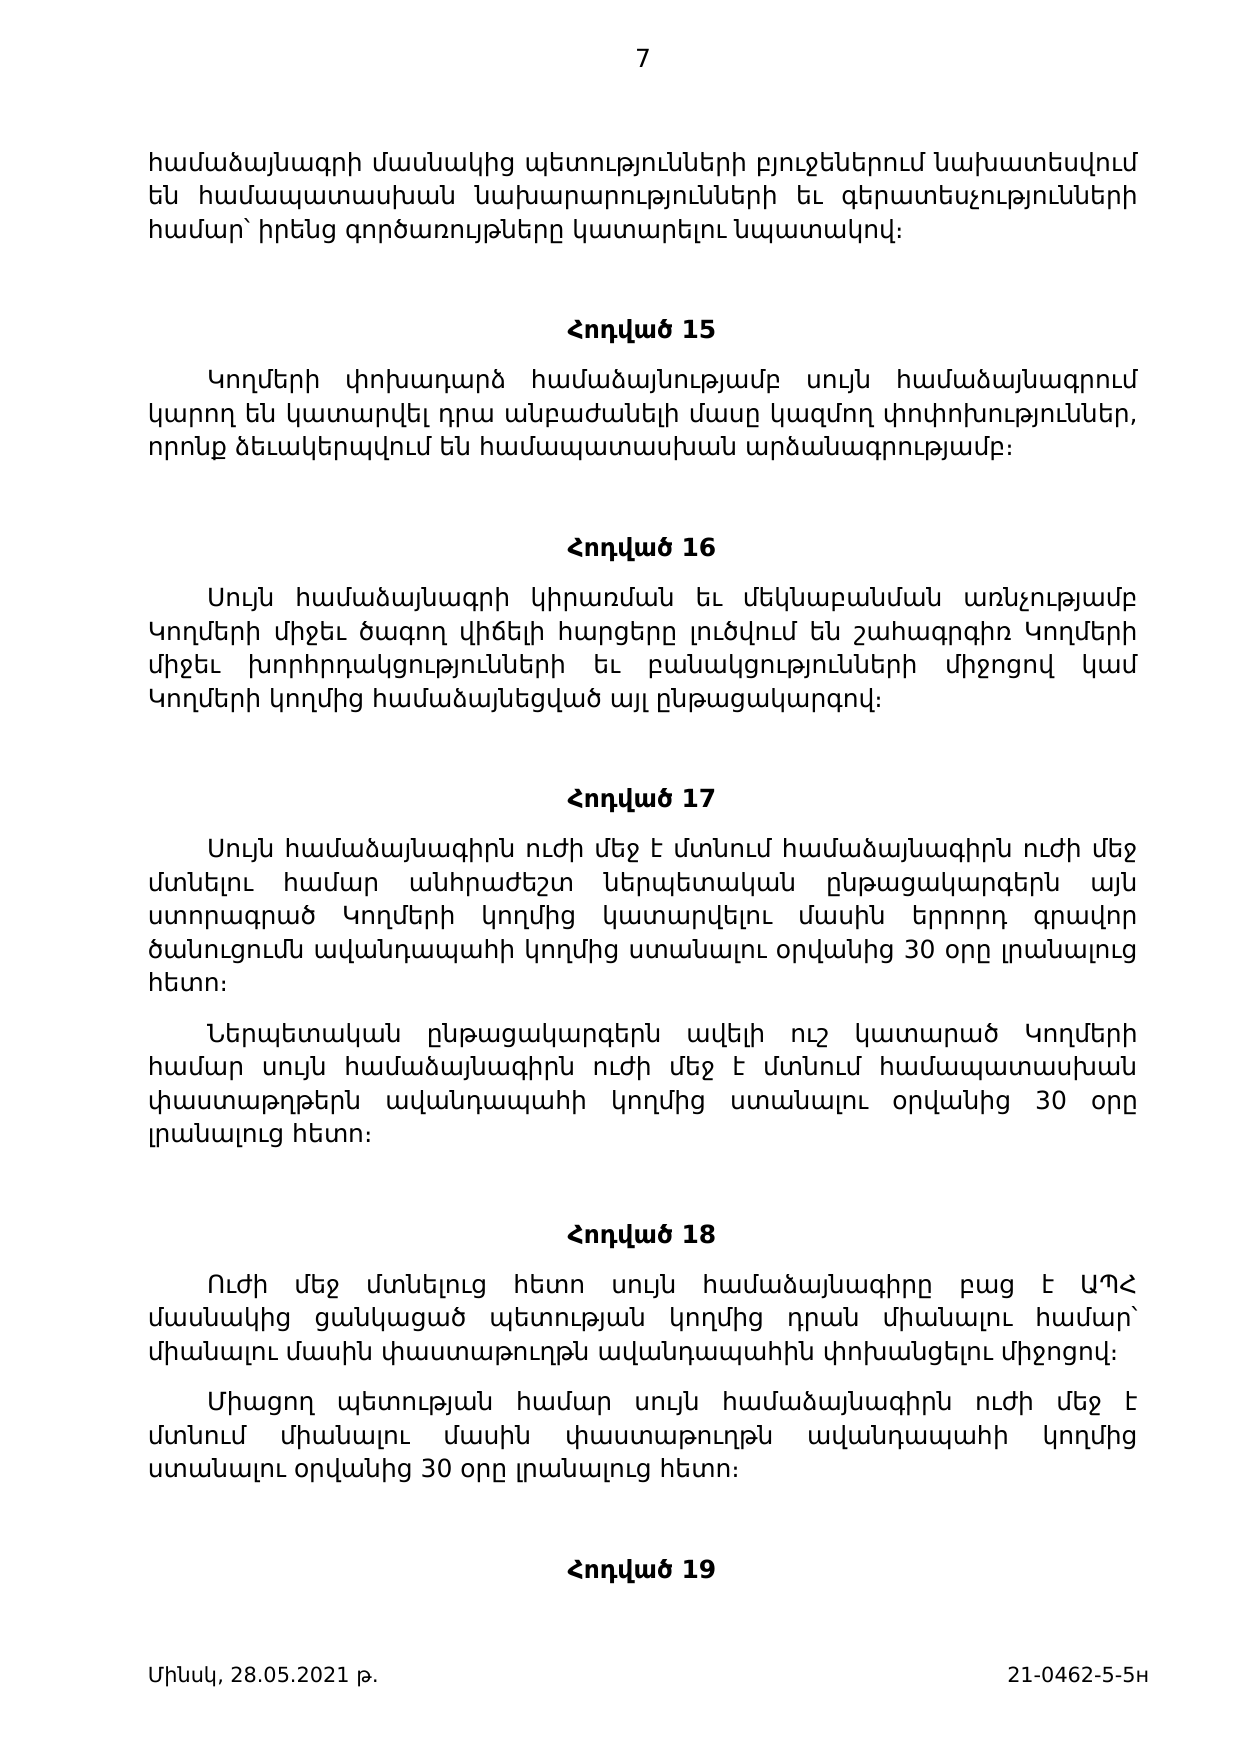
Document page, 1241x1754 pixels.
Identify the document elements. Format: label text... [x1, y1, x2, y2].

text Սույն համաձայնագիրն ուժի մեջ է մտնում համաձայնագիրն ուժի մեջ մտնելու համար անհրաժեշտ ներպետական ընթացակարգերն այն ստորագրած Կողմերի կողմից կատարվելու մասին երրորդ գրավոր ծանուցումն ավանդապահի կողմից ստանալու օրվանից 30 օրը լրանալուց հետո։ [148, 834, 1138, 998]
text Միացող պետության համար սույն համաձայնագիրն ուժի մեջ է մտնում միանալու մասին փաստաթուղթն ավանդապահի կողմից ստանալու օրվանից 30 օրը լրանալուց հետո։ [148, 1387, 1138, 1483]
text Հոդված 17 [148, 784, 1136, 813]
text Սույն համաձայնագրի կիրառման եւ մեկնաբանման առնչությամբ Կողմերի միջեւ ծագող վիճելի հարցերը լուծվում են շահագրգիռ Կողմերի միջեւ խորհրդակցությունների եւ բանակցությունների միջոցով կամ Կողմերի կողմից համաձայնեցված այլ ընթացակարգով։ [148, 583, 1138, 713]
text Հոդված 15 [148, 315, 1136, 344]
text Կողմերի փոխադարձ համաձայնությամբ սույն համաձայնագրում կարող են կատարվել դրա անբաժանելի մասը կազմող փոփոխություններ, որոնք ձեւակերպվում են համապատասխան արձանագրությամբ։ [148, 365, 1138, 462]
text Ուժի մեջ մտնելուց հետո սույն համաձայնագիրը բաց է ԱՊՀ մասնակից ցանկացած պետության կողմից դրան միանալու համար՝ միանալու մասին փաստաթուղթն ավանդապահին փոխանցելու միջոցով։ [148, 1270, 1138, 1366]
text Հոդված 18 [148, 1220, 1136, 1249]
text Ներպետական ընթացակարգերն ավելի ուշ կատարած Կողմերի համար սույն համաձայնագիրն ուժի մեջ է մտնում համապատասխան փաստաթղթերն ավանդապահի կողմից ստանալու օրվանից 30 օրը լրանալուց հետո։ [148, 1019, 1138, 1148]
text Հոդված 16 [148, 533, 1136, 562]
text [148, 148, 1138, 244]
text Հոդված 19 [148, 1555, 1136, 1584]
